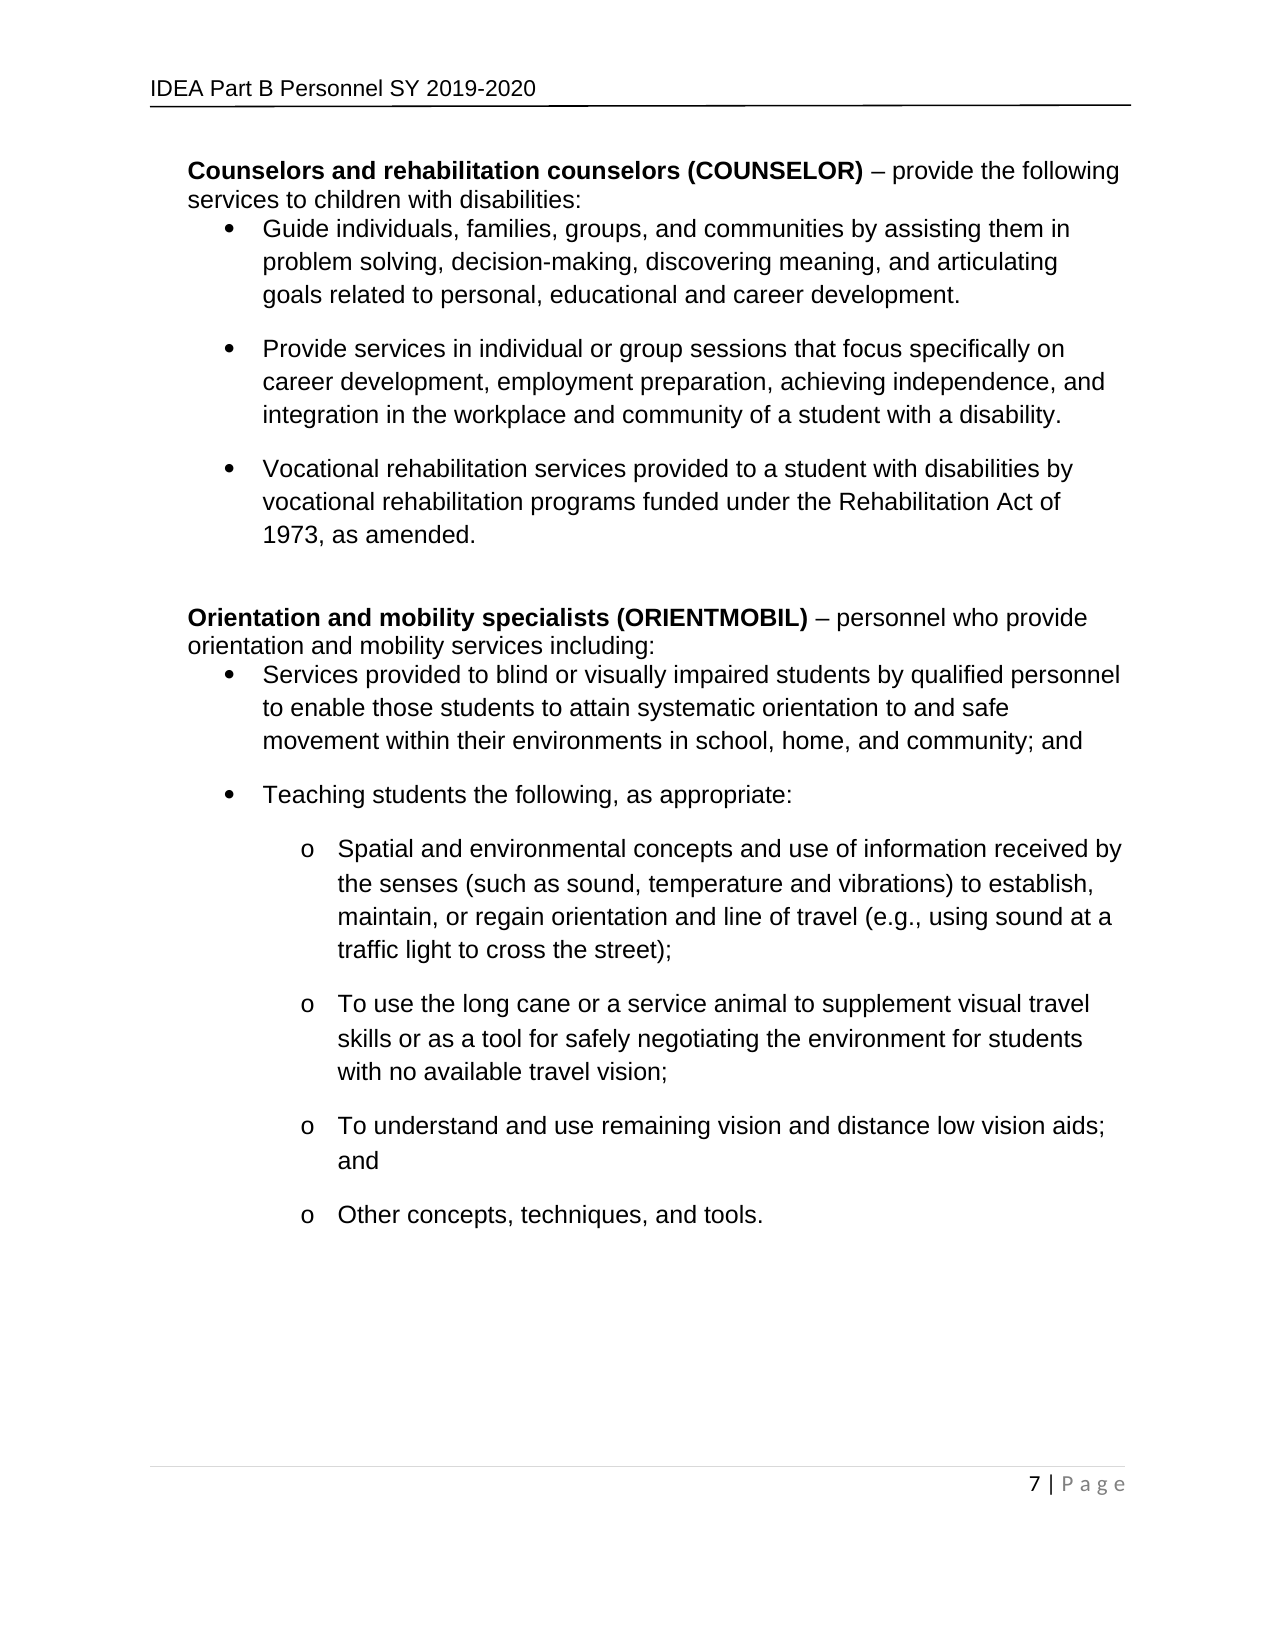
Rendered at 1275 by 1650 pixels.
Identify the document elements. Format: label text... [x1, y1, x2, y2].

text Orientation and mobility specialists (ORIENTMOBIL) – personnel who provide orientation and mobility services including: [187, 602, 1125, 660]
list Vocational rehabilitation services provided to a student with disabilities by vocational rehabilitation programs funded under the Rehabilitation Act of 1973, as amended. [225, 454, 1125, 549]
list Spatial and environmental concepts and use of information received by the senses (such as sound, temperature and vibrations) to establish, maintain, or regain orientation and line of travel (e.g., using sound at a traffic light to cross the street); [300, 834, 1125, 964]
list To understand and use remaining vision and distance low vision aids; and [300, 1111, 1125, 1175]
list Other concepts, techniques, and tools. [300, 1200, 1125, 1231]
list Provide services in individual or group sessions that focus specifically on career development, employment preparation, achieving independence, and integration in the workplace and community of a student with a disability. [225, 334, 1125, 429]
list Teaching students the following, as appropriate: [225, 780, 1125, 809]
text Counselors and rehabilitation counselors (COUNSELOR) – provide the following services to children with disabilities: [187, 156, 1125, 214]
list To use the long cane or a service animal to supplement visual travel skills or as a tool for safely negotiating the environment for students with no available travel vision; [300, 989, 1125, 1086]
list Guide individuals, families, groups, and communities by assisting them in problem solving, decision-making, discovering meaning, and articulating goals related to personal, educational and career development. [225, 214, 1125, 309]
list Services provided to blind or visually impaired students by qualified personnel to enable those students to attain systematic orientation to and safe movement within their environments in school, home, and community; and [225, 660, 1125, 755]
